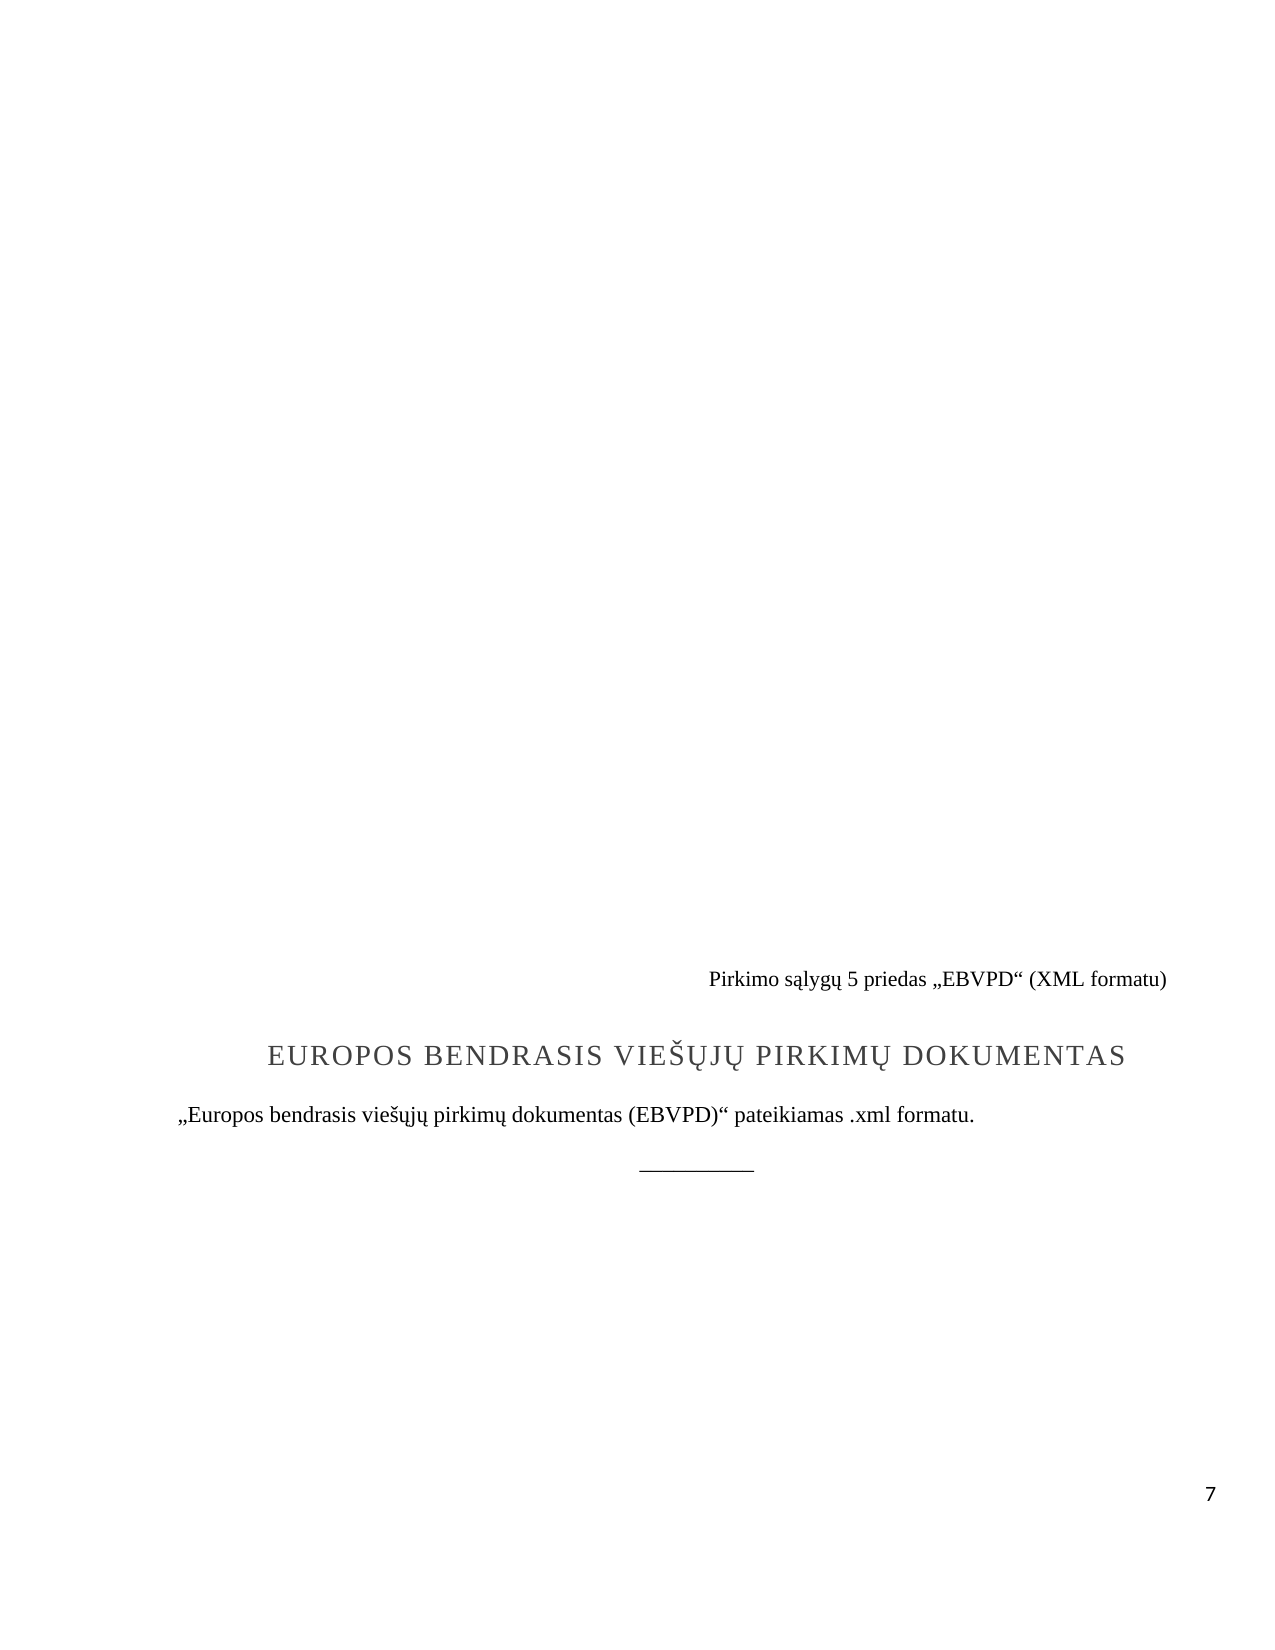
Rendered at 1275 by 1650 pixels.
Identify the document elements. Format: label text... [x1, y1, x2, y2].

subtitle Pirkimo sąlygų 5 priedas „EBVPD“ (XML formatu) [709, 966, 1216, 991]
text __________ [177, 1148, 1216, 1174]
text „Europos bendrasis viešųjų pirkimų dokumentas (EBVPD)“ pateikiamas .xml formatu. [177, 1101, 1216, 1128]
subtitle EUROPOS BENDRASIS VIEŠŲJŲ PIRKIMŲ DOKUMENTAS [177, 1038, 1216, 1071]
